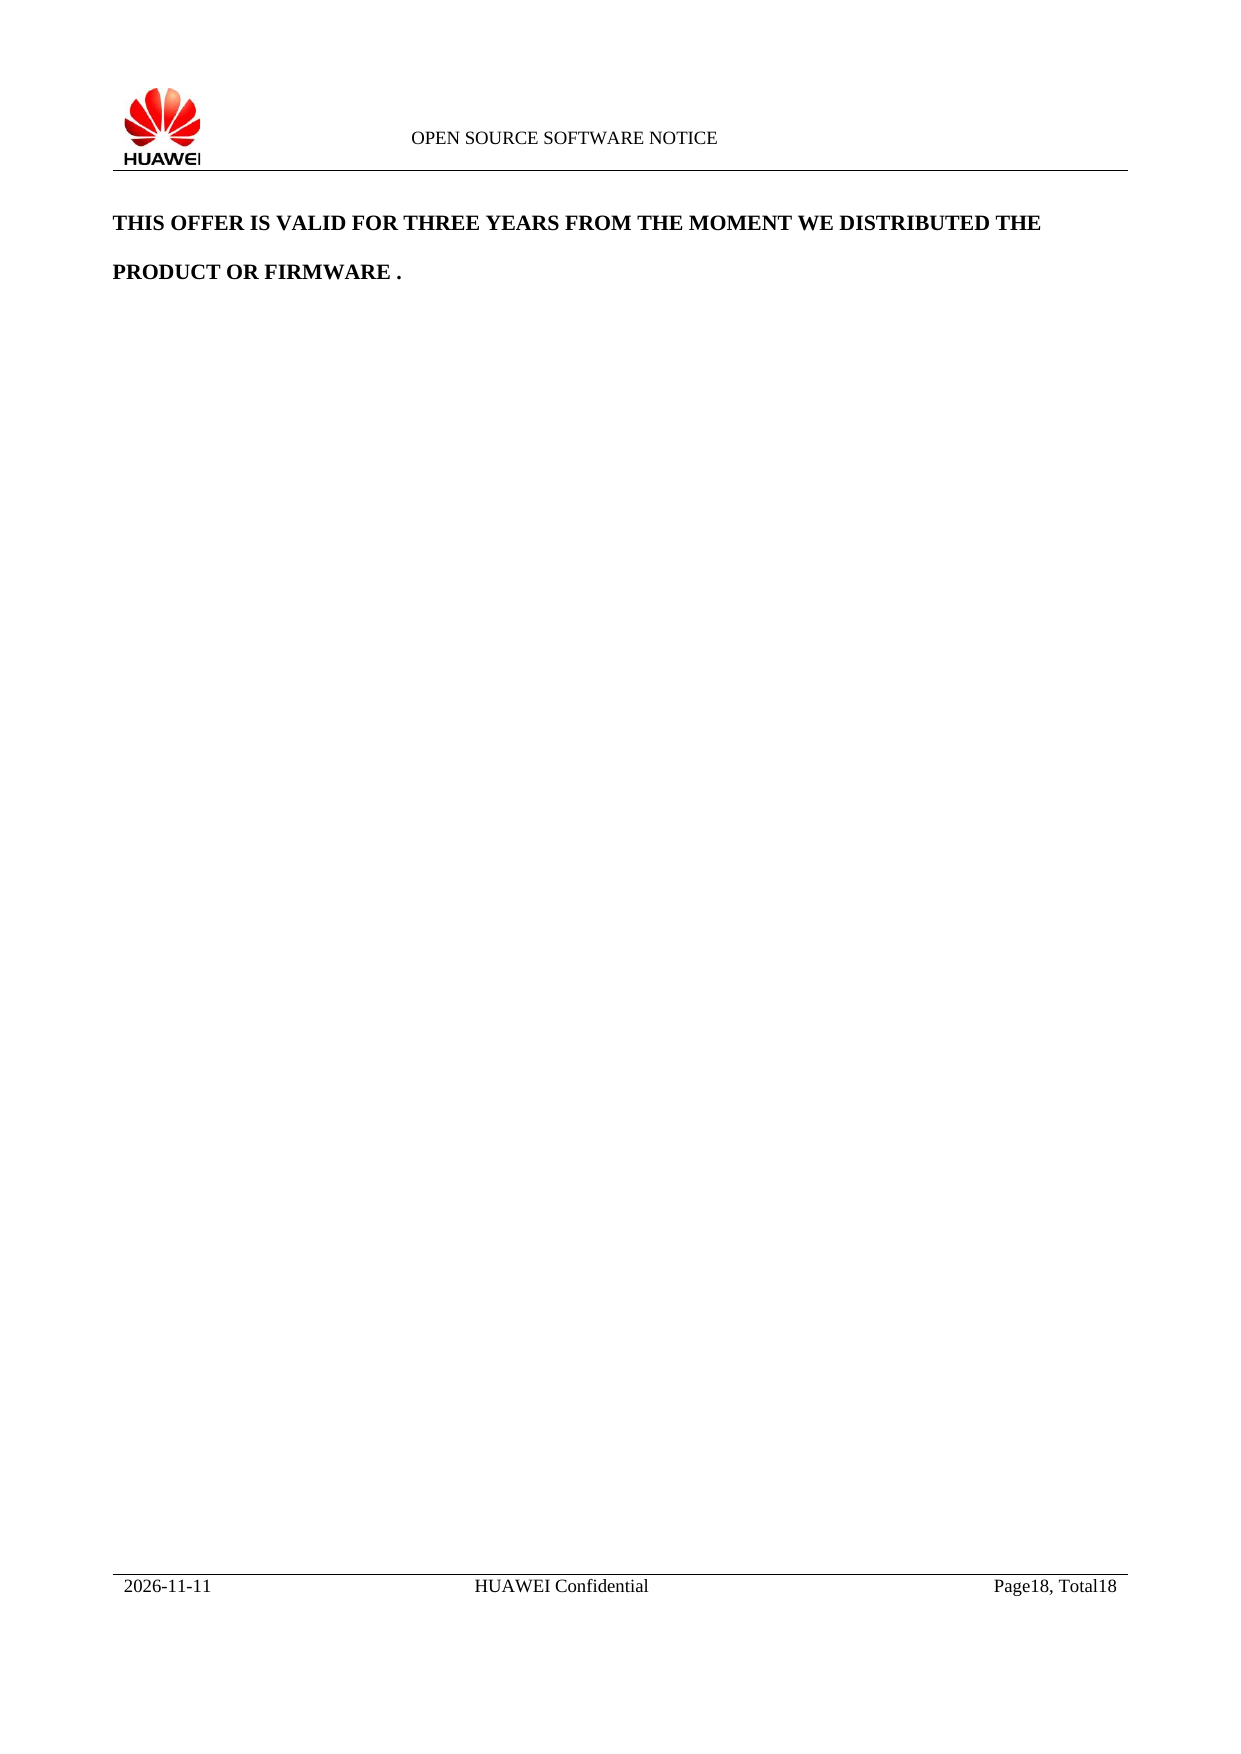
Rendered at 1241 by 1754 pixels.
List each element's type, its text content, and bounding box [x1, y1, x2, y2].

picture [124, 88, 201, 165]
text This offer is valid for three years from the moment we distributed the product or firmware . [112, 206, 1128, 288]
